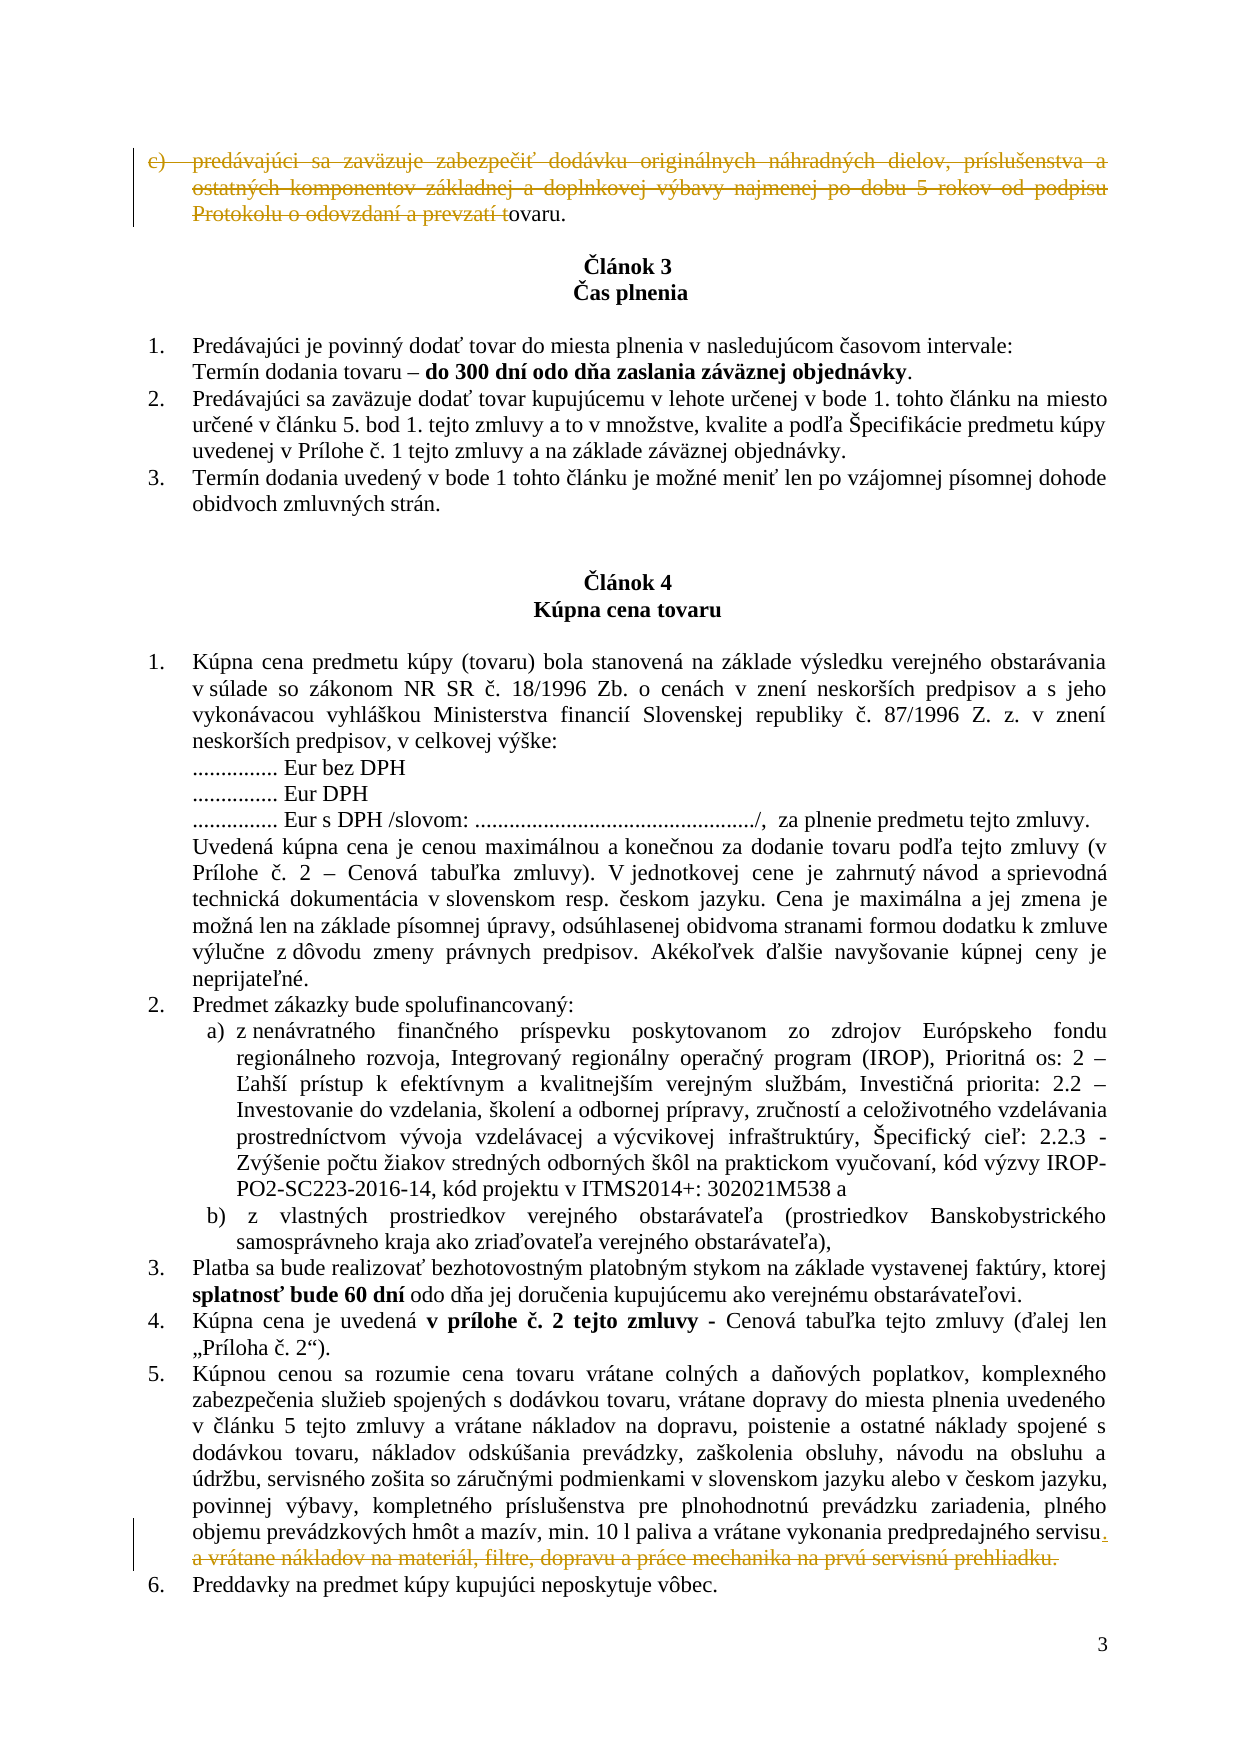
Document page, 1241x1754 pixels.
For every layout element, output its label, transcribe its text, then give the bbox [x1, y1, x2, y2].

text 2. Predmet zákazky bude spolufinancovaný: [148, 991, 1107, 1017]
text a) z nenávratného finančného príspevku poskytovanom zo zdrojov Európskeho fondu regionálneho rozvoja, Integrovaný regionálny operačný program (IROP), Prioritná os: 2 – Ľahší prístup k efektívnym a kvalitnejším verejným službám, Investičná priorita: 2.2 – Investovanie do vzdelania, školení a odbornej prípravy, zručností a celoživotného vzdelávania prostredníctvom vývoja vzdelávacej a výcvikovej infraštruktúry, Špecifický cieľ: 2.2.3 - Zvýšenie počtu žiakov stredných odborných škôl na praktickom vyučovaní, kód výzvy IROP-PO2-SC223-2016-14, kód projektu v ITMS2014+: 302021M538 a [207, 1017, 1107, 1202]
text 6. Preddavky na predmet kúpy kupujúci neposkytuje vôbec. [148, 1571, 1107, 1597]
text 3. Termín dodania uvedený v bode 1 tohto článku je možné meniť len po vzájomnej písomnej dohode obidvoch zmluvných strán. [148, 464, 1107, 517]
text 3. Platba sa bude realizovať bezhotovostným platobným stykom na základe vystavenej faktúry, ktorej splatnosť bude 60 dní odo dňa jej doručenia kupujúcemu ako verejnému obstarávateľovi. [148, 1254, 1107, 1307]
text 1. Kúpna cena predmetu kúpy (tovaru) bola stanovená na základe výsledku verejného obstarávania v súlade so zákonom NR SR č. 18/1996 Zb. o cenách v znení neskorších predpisov a s jeho vykonávacou vyhláškou Ministerstva financií Slovenskej republiky č. 87/1996 Z. z. v znení neskorších predpisov, v celkovej výške: [148, 648, 1107, 754]
text 2. Predávajúci sa zaväzuje dodať tovar kupujúcemu v lehote určenej v bode 1. tohto článku na miesto určené v článku 5. bod 1. tejto zmluvy a to v množstve, kvalite a podľa Špecifikácie predmetu kúpy uvedenej v Prílohe č. 1 tejto zmluvy a na základe záväznej objednávky. [148, 385, 1107, 464]
text ............... Eur bez DPH [192, 754, 1107, 780]
text Uvedená kúpna cena je cenou maximálnou a konečnou za dodanie tovaru podľa tejto zmluvy (v Prílohe č. 2 – Cenová tabuľka zmluvy). V jednotkovej cene je zahrnutý návod a sprievodná technická dokumentácia v slovenskom resp. českom jazyku. Cena je maximálna a jej zmena je možná len na základe písomnej úpravy, odsúhlasenej obidvoma stranami formou dodatku k zmluve výlučne z dôvodu zmeny právnych predpisov. Akékoľvek ďalšie navyšovanie kúpnej ceny je neprijateľné. [192, 833, 1107, 991]
text ............... Eur DPH [192, 780, 1107, 806]
text b) z vlastných prostriedkov verejného obstarávateľa (prostriedkov Banskobystrického samosprávneho kraja ako zriaďovateľa verejného obstarávateľa), [207, 1202, 1107, 1254]
text Článok 3 [148, 253, 1107, 279]
text 5. Kúpnou cenou sa rozumie cena tovaru vrátane colných a daňových poplatkov, komplexného zabezpečenia služieb spojených s dodávkou tovaru, vrátane dopravy do miesta plnenia uvedeného v článku 5 tejto zmluvy a vrátane nákladov na dopravu, poistenie a ostatné náklady spojené s dodávkou tovaru, nákladov odskúšania prevádzky, zaškolenia obsluhy, návodu na obsluhu a údržbu, servisného zošita so záručnými podmienkami v slovenskom jazyku alebo v českom jazyku, povinnej výbavy, kompletného príslušenstva pre plnohodnotnú prevádzku zariadenia, plného objemu prevádzkových hmôt a mazív, min. 10 l paliva a vrátane vykonania predpredajného servisu [148, 1360, 1107, 1571]
text Kúpna cena tovaru [148, 596, 1107, 622]
text Čas plnenia [148, 279, 1107, 306]
text ............... Eur s DPH /slovom: ................................................./, za plnenie predmetu tejto zmluvy. [192, 806, 1107, 833]
text 4. Kúpna cena je uvedená v prílohe č. 2 tejto zmluvy - Cenová tabuľka tejto zmluvy (ďalej len „Príloha č. 2“). [148, 1307, 1107, 1360]
text Termín dodania tovaru – do 300 dní odo dňa zaslania záväznej objednávky. [148, 358, 1107, 385]
text Článok 4 [148, 569, 1107, 596]
text 1. Predávajúci je povinný dodať tovar do miesta plnenia v nasledujúcom časovom intervale: [148, 332, 1107, 358]
